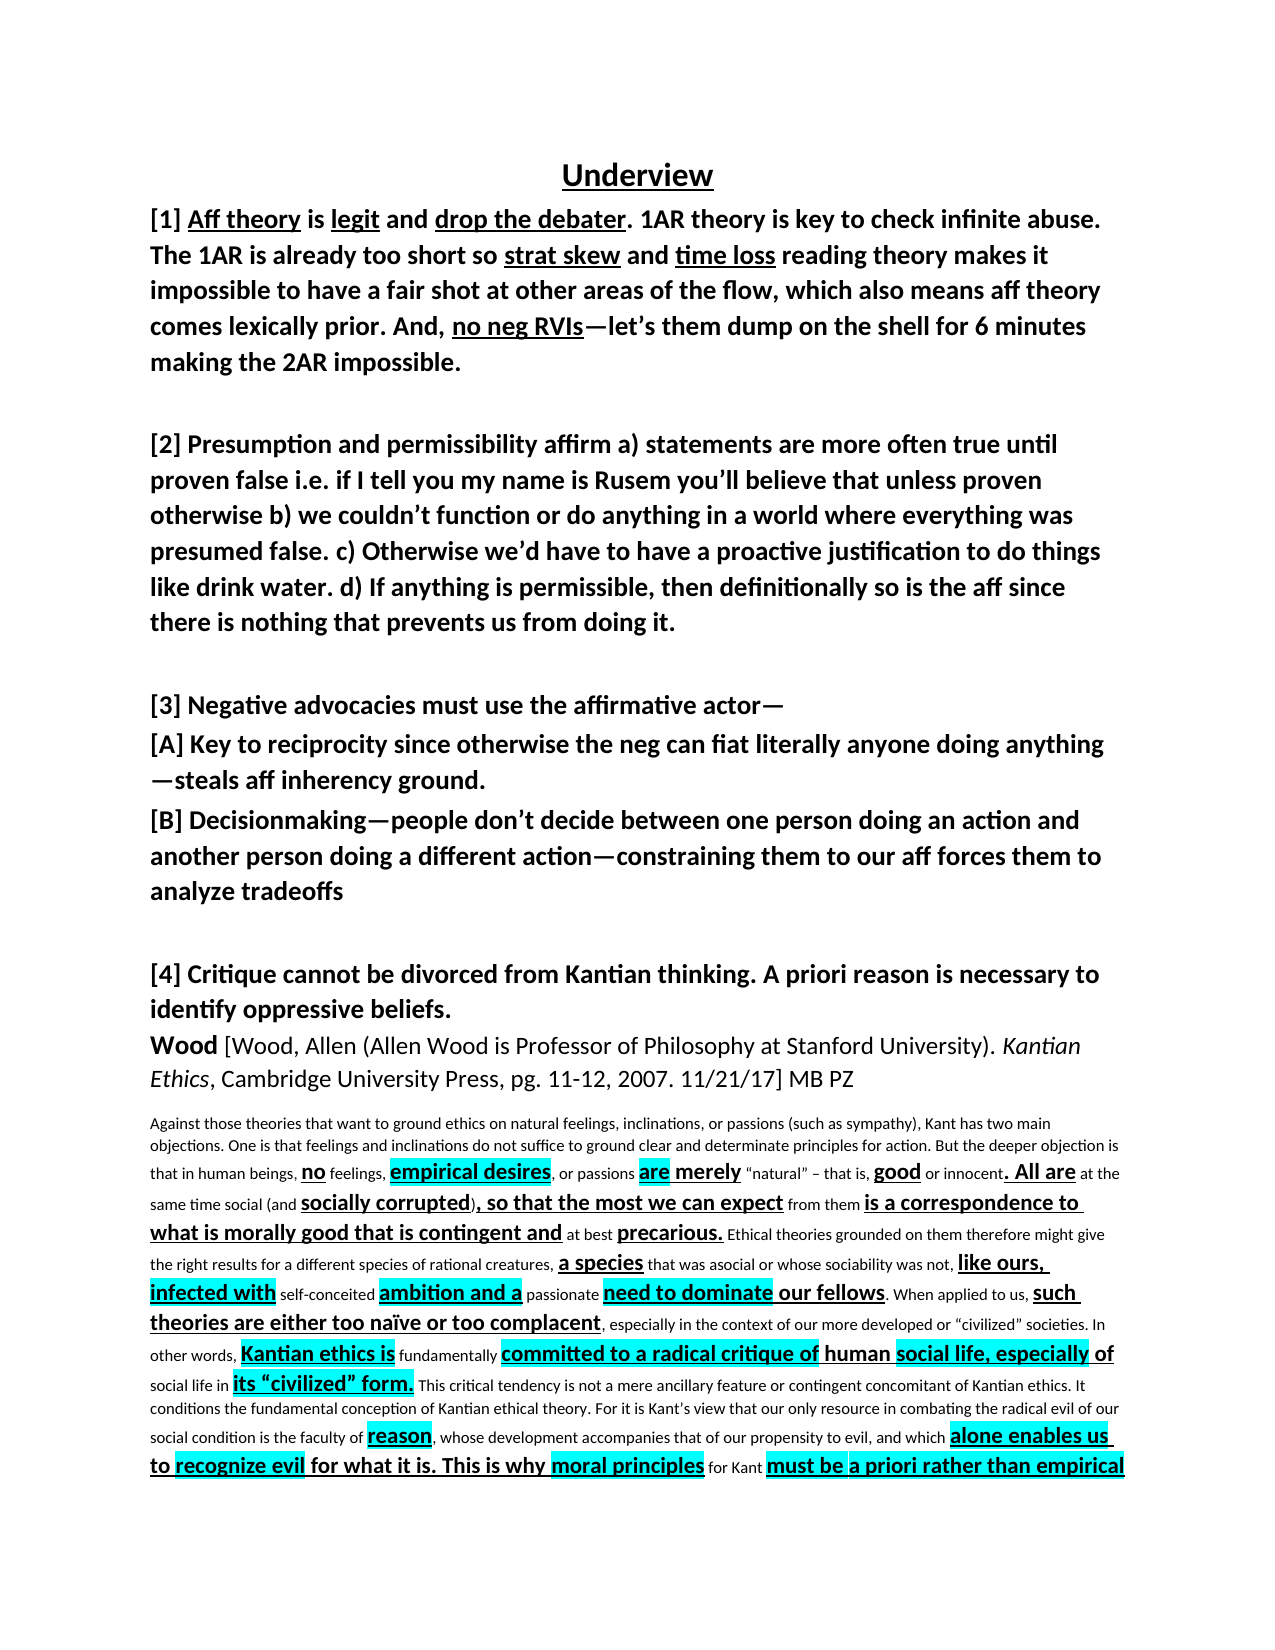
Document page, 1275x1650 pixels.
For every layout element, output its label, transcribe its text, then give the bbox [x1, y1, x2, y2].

subtitle [B] Decisionmaking—people don’t decide between one person doing an action and another person doing a different action—constraining them to our aff forces them to analyze tradeoffs [150, 803, 1125, 907]
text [150, 1113, 1125, 1479]
subtitle Underview [150, 154, 1125, 195]
subtitle [3] Negative advocacies must use the affirmative actor— [150, 688, 1125, 721]
subtitle [A] Key to reciprocity since otherwise the neg can fiat literally anyone doing anything—steals aff inherency ground. [150, 728, 1125, 796]
subtitle [2] Presumption and permissibility affirm a) statements are more often true until proven false i.e. if I tell you my name is Rusem you’ll believe that unless proven otherwise b) we couldn’t function or do anything in a world where everything was presumed false. c) Otherwise we’d have to have a proactive justification to do things like drink water. d) If anything is permissible, then definitionally so is the aff since there is nothing that prevents us from doing it. [150, 427, 1125, 638]
text Wood [Wood, Allen (Allen Wood is Professor of Philosophy at Stanford University). Kantian Ethics, Cambridge University Press, pg. 11-12, 2007. 11/21/17] MB PZ [150, 1028, 1125, 1094]
subtitle [1] Aff theory is legit and drop the debater. 1AR theory is key to check infinite abuse. The 1AR is already too short so strat skew and time loss reading theory makes it impossible to have a fair shot at other areas of the flow, which also means aff theory comes lexically prior. And, no neg RVIs—let’s them dump on the shell for 6 minutes making the 2AR impossible. [150, 202, 1125, 378]
subtitle [4] Critique cannot be divorced from Kantian thinking. A priori reason is necessary to identify oppressive beliefs. [150, 957, 1125, 1026]
